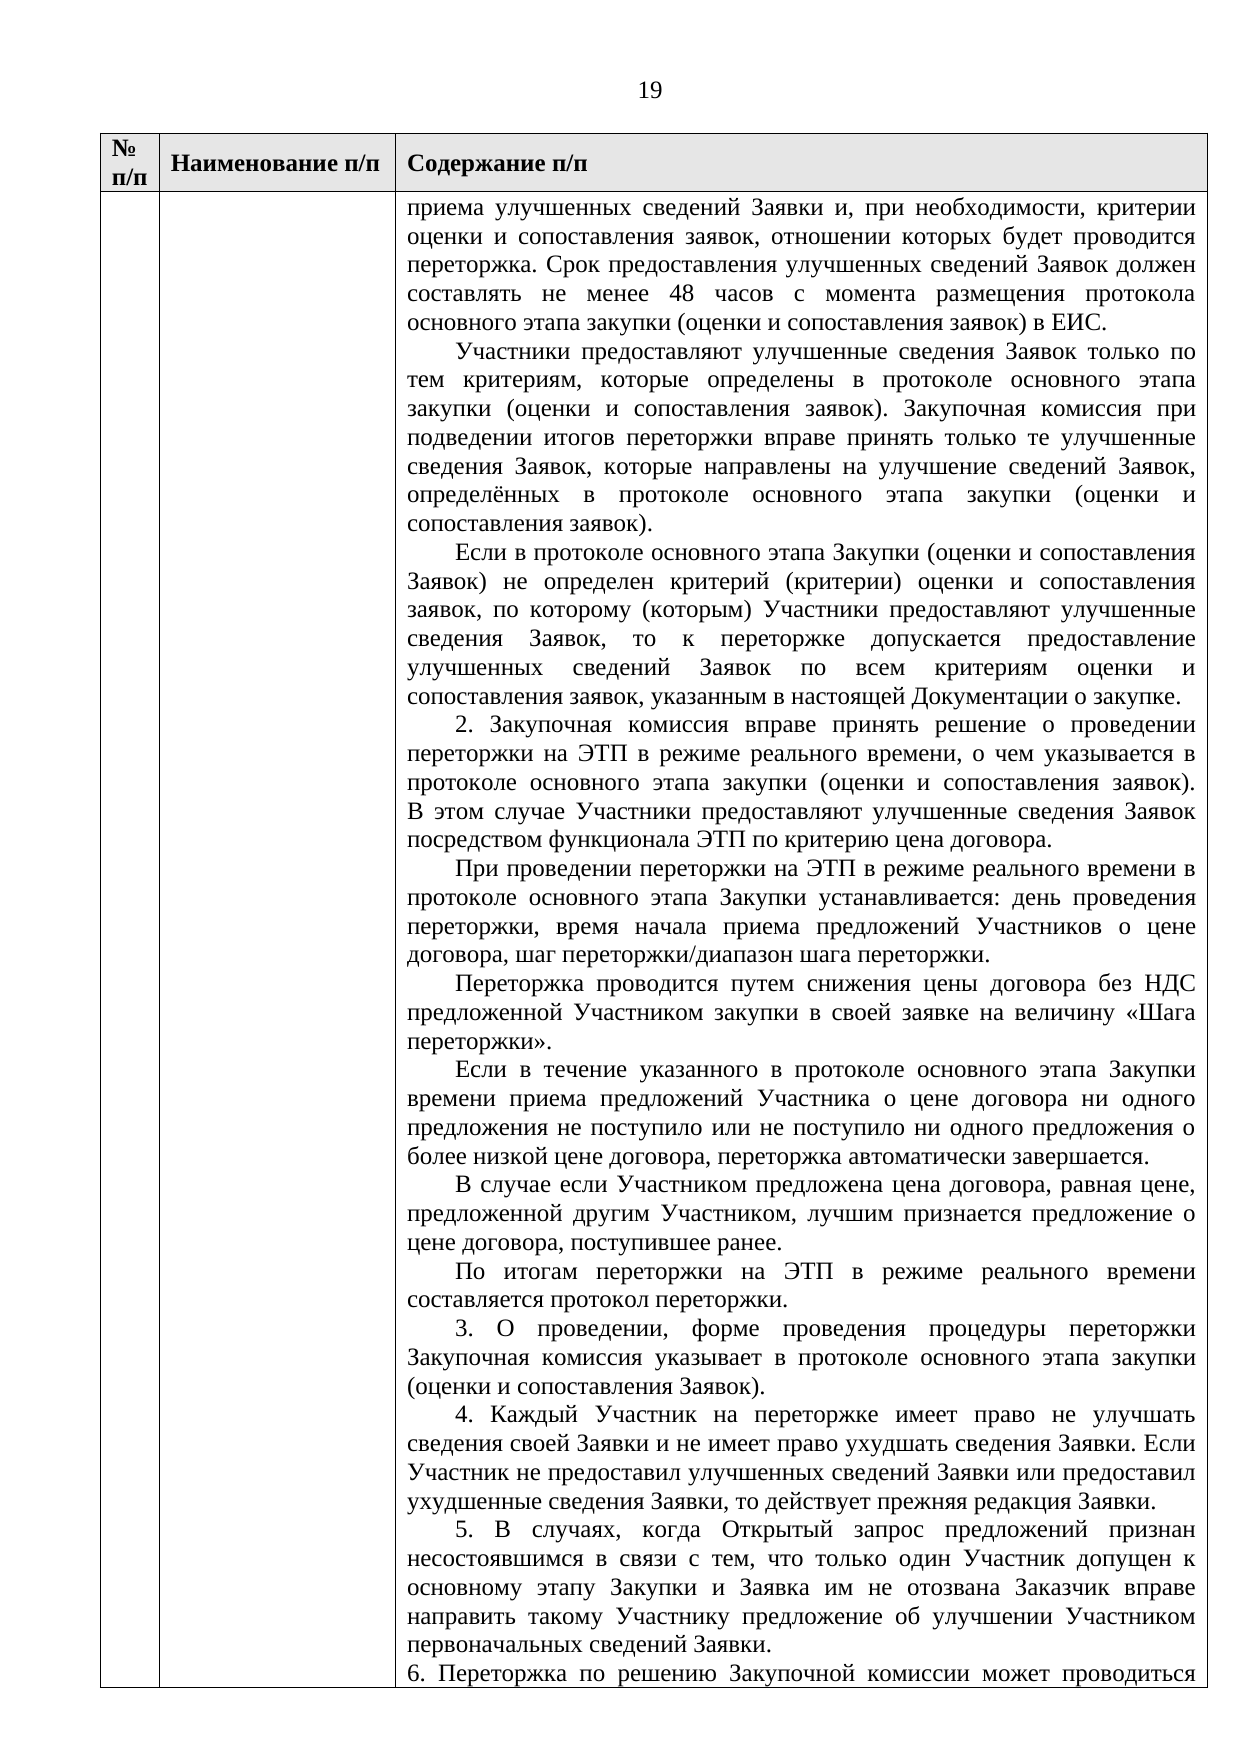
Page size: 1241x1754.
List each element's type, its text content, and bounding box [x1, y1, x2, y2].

table_header Содержание п/п [396, 134, 1207, 191]
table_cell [396, 192, 1207, 1687]
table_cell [160, 192, 395, 1687]
table_cell [101, 192, 159, 1687]
table_header Наименование п/п [160, 134, 395, 191]
table_header № п/п [101, 134, 159, 191]
